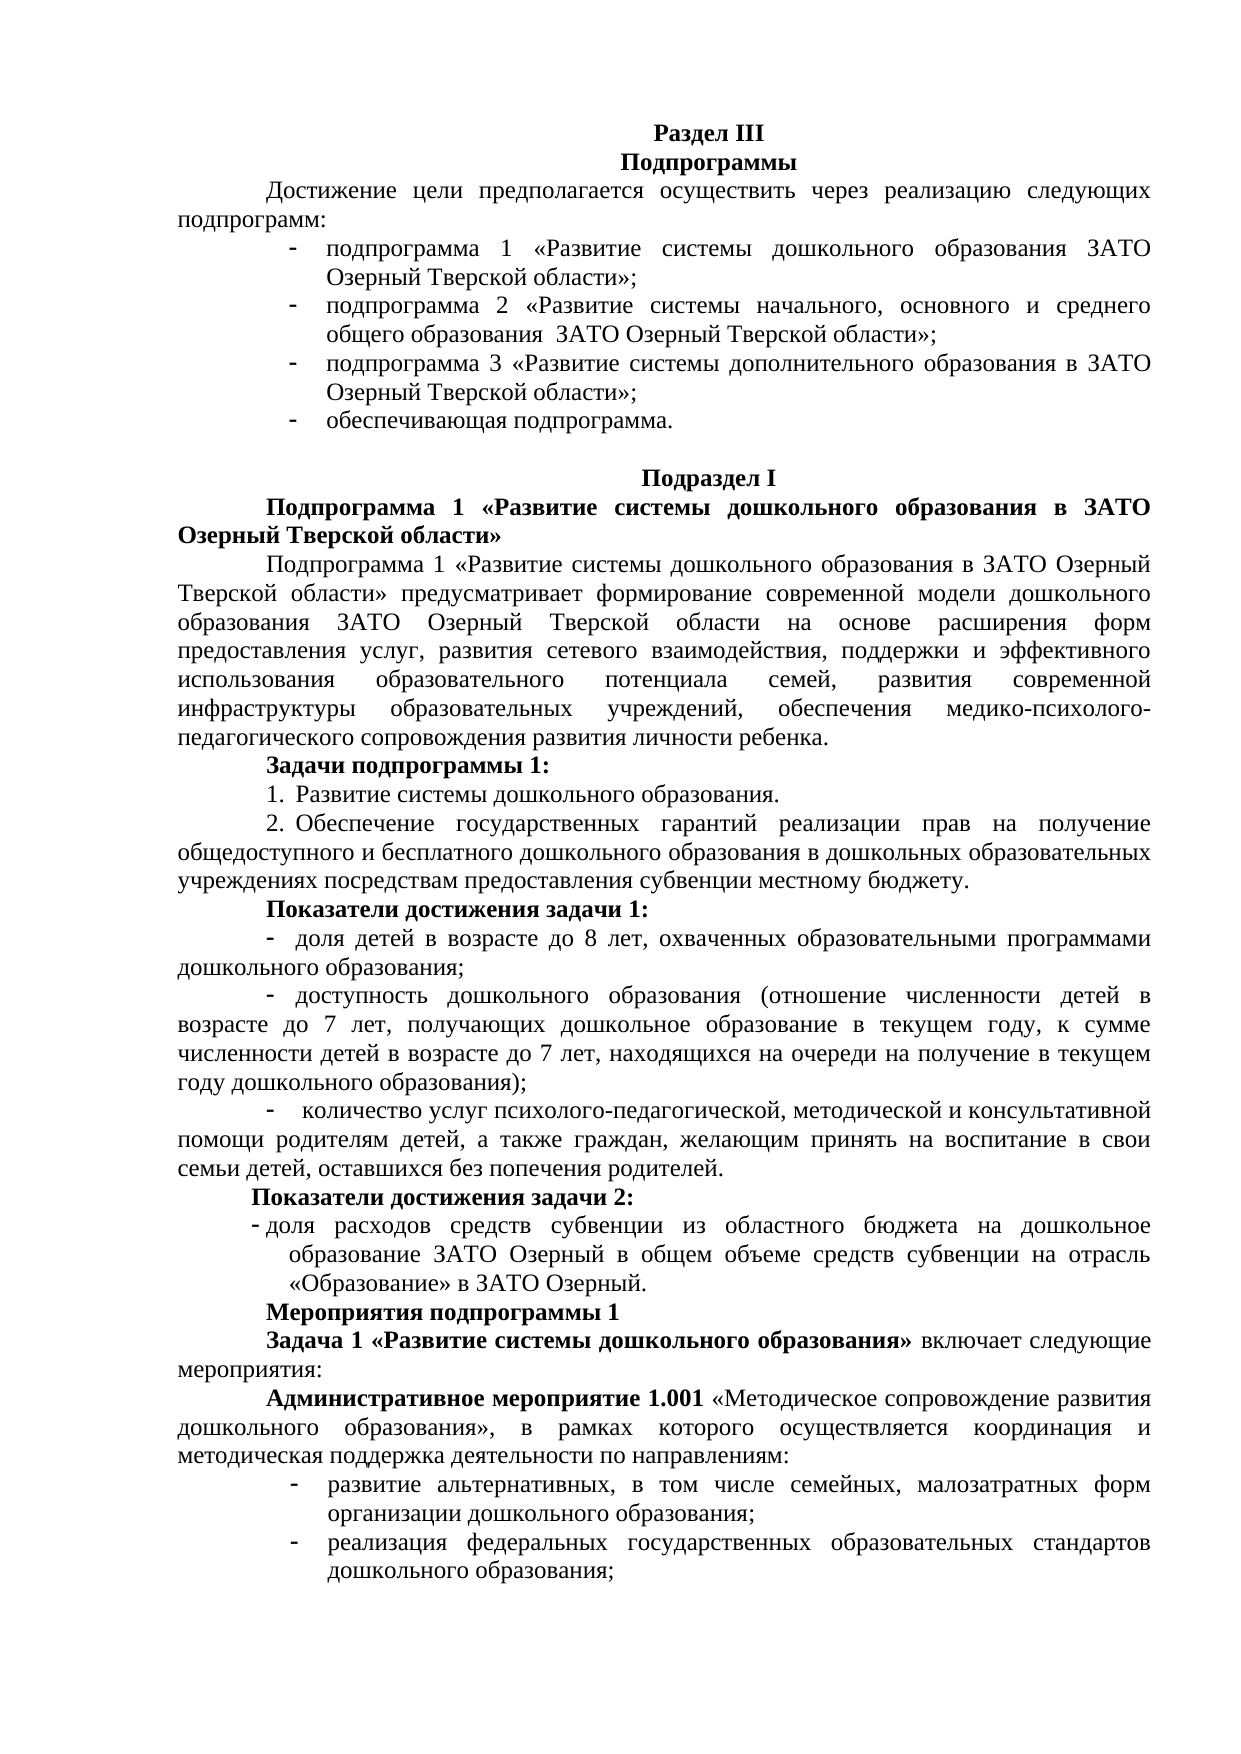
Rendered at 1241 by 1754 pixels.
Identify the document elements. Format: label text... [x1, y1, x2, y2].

list Развитие системы дошкольного образования. [177, 779, 1152, 808]
text Подпрограммы [177, 147, 1152, 176]
list подпрограмма 3 «Развитие системы дополнительного образования в ЗАТО Озерный Тверской области»; [288, 348, 1152, 406]
text Раздел III [177, 118, 1152, 147]
list доступность дошкольного образования (отношение численности детей в возрасте до 7 лет, получающих дошкольное образование в текущем году, к сумме численности детей в возрасте до 7 лет, находящихся на очереди на получение в текущем году дошкольного образования); [177, 981, 1152, 1096]
text Показатели достижения задачи 1: [177, 894, 1152, 923]
list подпрограмма 2 «Развитие системы начального, основного и среднего общего образования ЗАТО Озерный Тверской области»; [288, 291, 1152, 348]
list количество услуг психолого-педагогической, методической и консультативной помощи родителям детей, а также граждан, желающим принять на воспитание в свои семьи детей, оставшихся без попечения родителей. [177, 1096, 1152, 1182]
list обеспечивающая подпрограмма. [288, 406, 1152, 434]
text Достижение цели предполагается осуществить через реализацию следующих подпрограмм: [177, 176, 1152, 233]
list доля расходов средств субвенции из областного бюджета на дошкольное образование ЗАТО Озерный в общем объеме средств субвенции на отрасль «Образование» в ЗАТО Озерный. [251, 1211, 1152, 1297]
text Мероприятия подпрограммы 1 [177, 1297, 1152, 1326]
text Административное мероприятие 1.001 «Методическое сопровождение развития дошкольного образования», в рамках которого осуществляется координация и методическая поддержка деятельности по направлениям: [177, 1383, 1152, 1469]
list Обеспечение государственных гарантий реализации прав на получение общедоступного и бесплатного дошкольного образования в дошкольных образовательных учреждениях посредствам предоставления субвенции местному бюджету. [177, 808, 1152, 894]
text Задачи подпрограммы 1: [177, 751, 1152, 779]
list доля детей в возрасте до 8 лет, охваченных образовательными программами дошкольного образования; [177, 923, 1152, 981]
text Подраздел I [266, 463, 1152, 492]
list развитие альтернативных, в том числе семейных, малозатратных форм организации дошкольного образования; [290, 1469, 1152, 1527]
list подпрограмма 1 «Развитие системы дошкольного образования ЗАТО Озерный Тверской области»; [288, 233, 1152, 291]
list реализация федеральных государственных образовательных стандартов дошкольного образования; [290, 1527, 1152, 1584]
text Подпрограмма 1 «Развитие системы дошкольного образования в ЗАТО Озерный Тверской области» предусматривает формирование современной модели дошкольного образования ЗАТО Озерный Тверской области на основе расширения форм предоставления услуг, развития сетевого взаимодействия, поддержки и эффективного использования образовательного потенциала семей, развития современной инфраструктуры образовательных учреждений, обеспечения медико-психолого-педагогического сопровождения развития личности ребенка. [177, 549, 1152, 751]
text Задача 1 «Развитие системы дошкольного образования» включает следующие мероприятия: [177, 1326, 1152, 1383]
text Показатели достижения задачи 2: [177, 1182, 1152, 1211]
text Подпрограмма 1 «Развитие системы дошкольного образования в ЗАТО Озерный Тверской области» [177, 492, 1152, 549]
